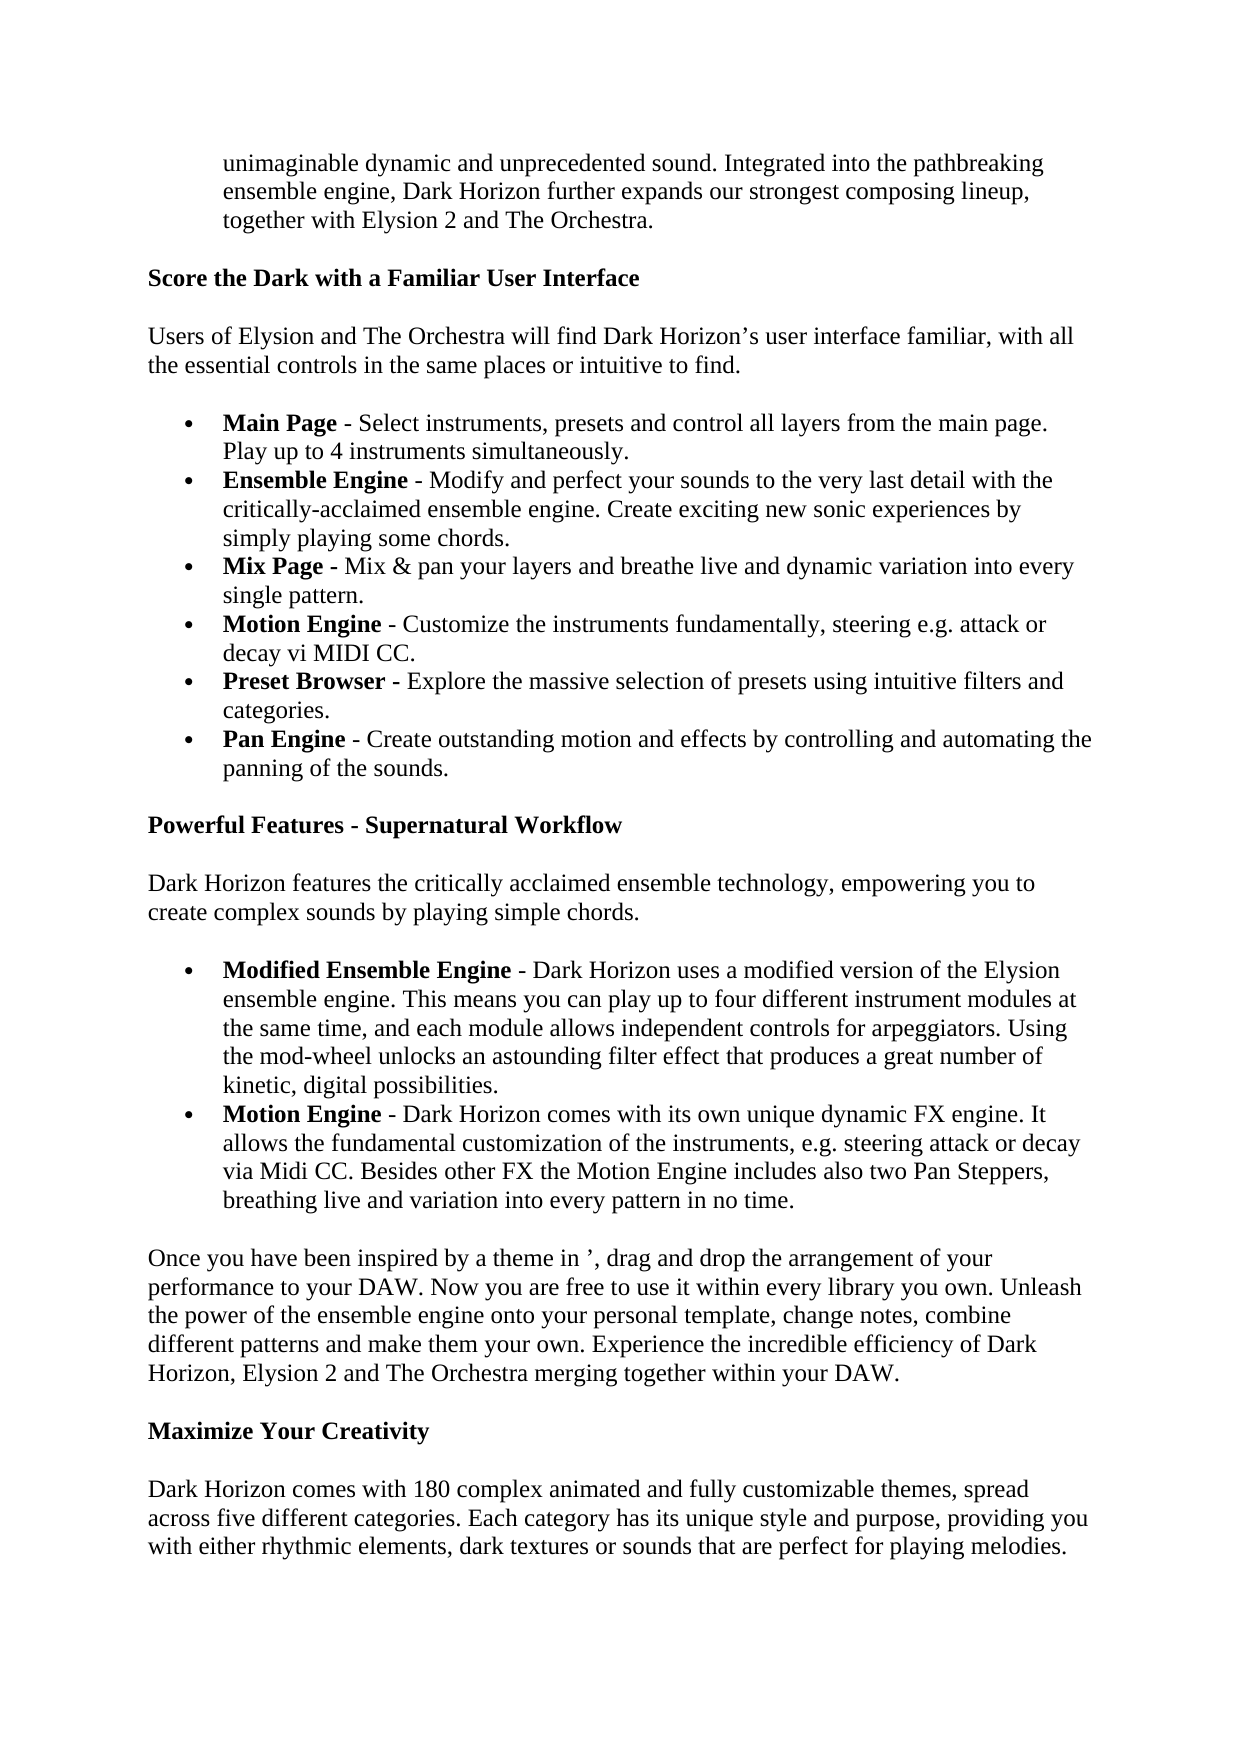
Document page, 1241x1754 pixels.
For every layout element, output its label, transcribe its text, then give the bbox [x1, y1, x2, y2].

list Preset Browser - Explore the massive selection of presets using intuitive filters and categories. [185, 666, 1093, 724]
text Dark Horizon features the critically acclaimed ensemble technology, empowering you to create complex sounds by playing simple chords. [148, 868, 1093, 926]
list Ensemble Engine - Modify and perfect your sounds to the very last detail with the critically-acclaimed ensemble engine. Create exciting new sonic experiences by simply playing some chords. [185, 465, 1093, 551]
list Modified Ensemble Engine - Dark Horizon uses a modified version of the Elysion ensemble engine. This means you can play up to four different instrument modules at the same time, and each module allows independent controls for arpeggiators. Using the mod-wheel unlocks an astounding filter effect that produces a great number of kinetic, digital possibilities. [185, 955, 1093, 1099]
list Pan Engine - Create outstanding motion and effects by controlling and automating the panning of the sounds. [185, 724, 1093, 781]
list Mix Page - Mix & pan your layers and breathe live and dynamic variation into every single pattern. [185, 551, 1093, 609]
text Dark Horizon comes with 180 complex animated and fully customizable themes, spread across five different categories. Each category has its unique style and purpose, providing you with either rhythmic elements, dark textures or sounds that are perfect for playing melodies. [148, 1474, 1093, 1560]
text Powerful Features - Supernatural Workflow [148, 811, 1093, 839]
list Motion Engine - Dark Horizon comes with its own unique dynamic FX engine. It allows the fundamental customization of the instruments, e.g. steering attack or decay via Midi CC. Besides other FX the Motion Engine includes also two Pan Steppers, breathing live and variation into every pattern in no time. [185, 1099, 1093, 1214]
list Motion Engine - Customize the instruments fundamentally, steering e.g. attack or decay vi MIDI CC. [185, 609, 1093, 666]
list Main Page - Select instruments, presets and control all layers from the main page. Play up to 4 instruments simultaneously. [185, 408, 1093, 465]
text Once you have been inspired by a theme in ’, drag and drop the arrangement of your performance to your DAW. Now you are free to use it within every library you own. Unleash the power of the ensemble engine onto your personal template, change notes, combine different patterns and make them your own. Experience the incredible efficiency of Dark Horizon, Elysion 2 and The Orchestra merging together within your DAW. [148, 1243, 1093, 1387]
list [185, 148, 1093, 234]
text Score the Dark with a Familiar User Interface [148, 263, 1093, 292]
text Maximize Your Creativity [148, 1416, 1093, 1445]
text Users of Elysion and The Orchestra will find Dark Horizon’s user interface familiar, with all the essential controls in the same places or intuitive to find. [148, 321, 1093, 378]
